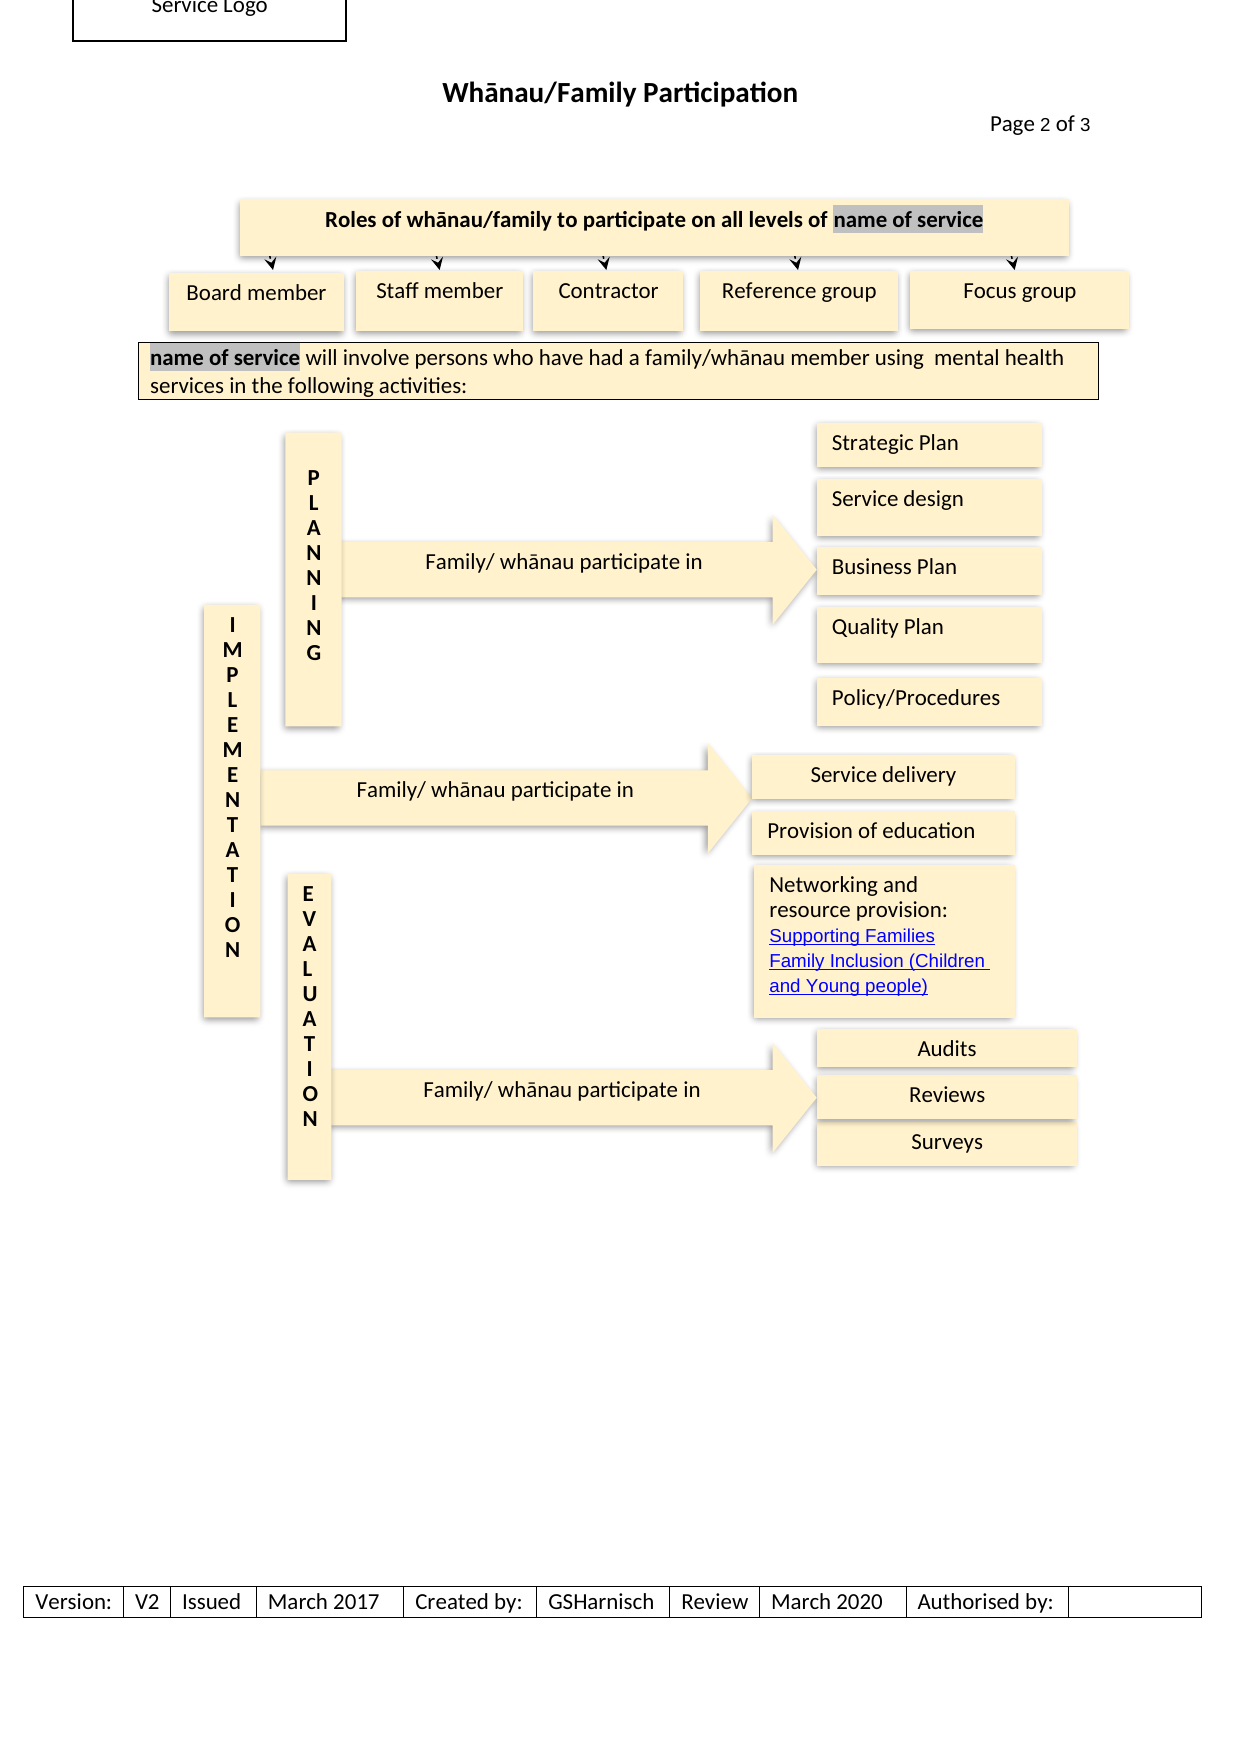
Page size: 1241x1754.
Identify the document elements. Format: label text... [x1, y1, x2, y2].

table_header name of service will involve persons who have had a family/whānau member using mental health services in the following activities: [139, 343, 1098, 399]
